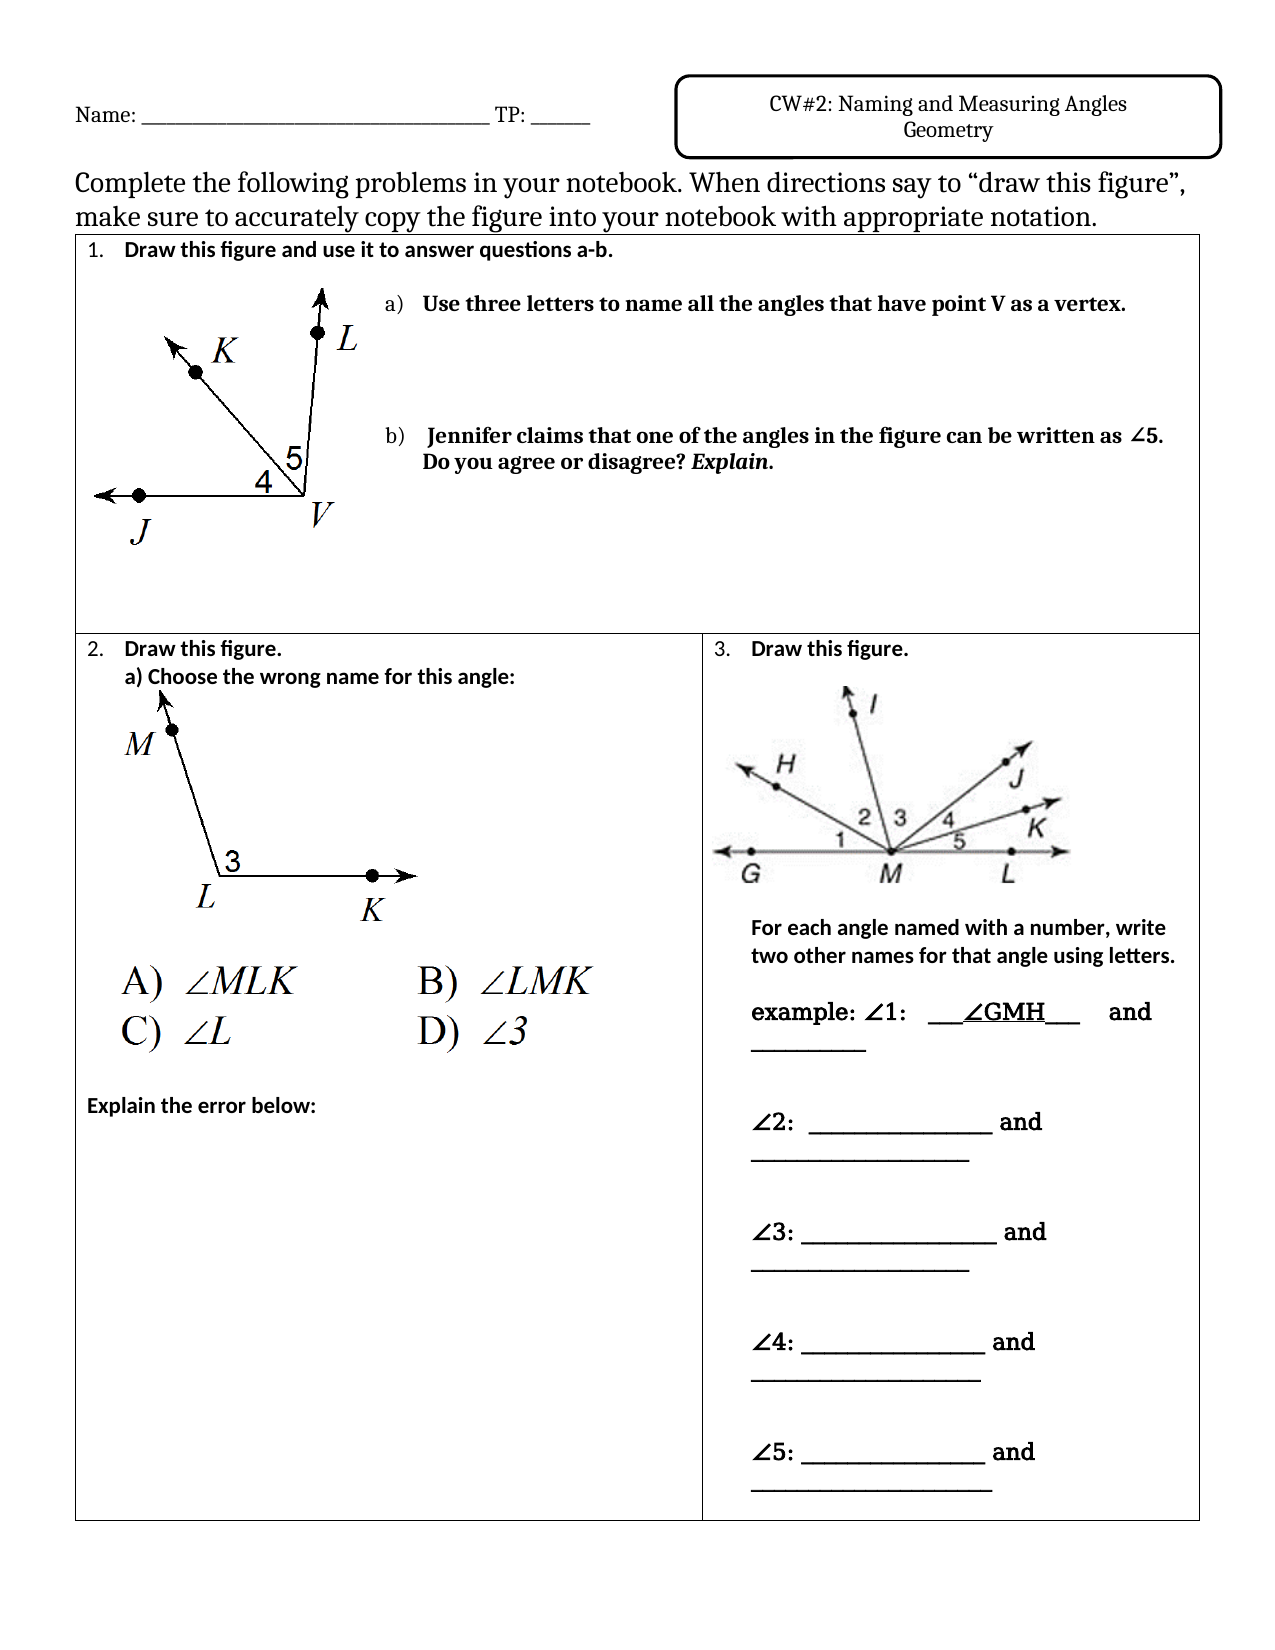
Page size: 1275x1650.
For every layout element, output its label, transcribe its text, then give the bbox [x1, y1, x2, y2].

text Complete the following problems in your notebook. When directions say to “draw this figure”, make sure to accurately copy the figure into your notebook with appropriate notation. [75, 167, 1200, 234]
text Name: _________________________________________ TP: _______ [75, 101, 674, 128]
picture [711, 686, 1118, 909]
table_header Draw this figure and use it to answer questions a-b. Use three letters to name all the angles that have point V as a vertex. Jennifer claims that one of the angles in the figure can be written as ∠5. Do you agree or disagree? Explain. [76, 235, 1199, 633]
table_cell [703, 634, 1199, 1520]
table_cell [76, 634, 702, 1520]
picture [86, 690, 616, 1065]
picture [94, 288, 367, 555]
